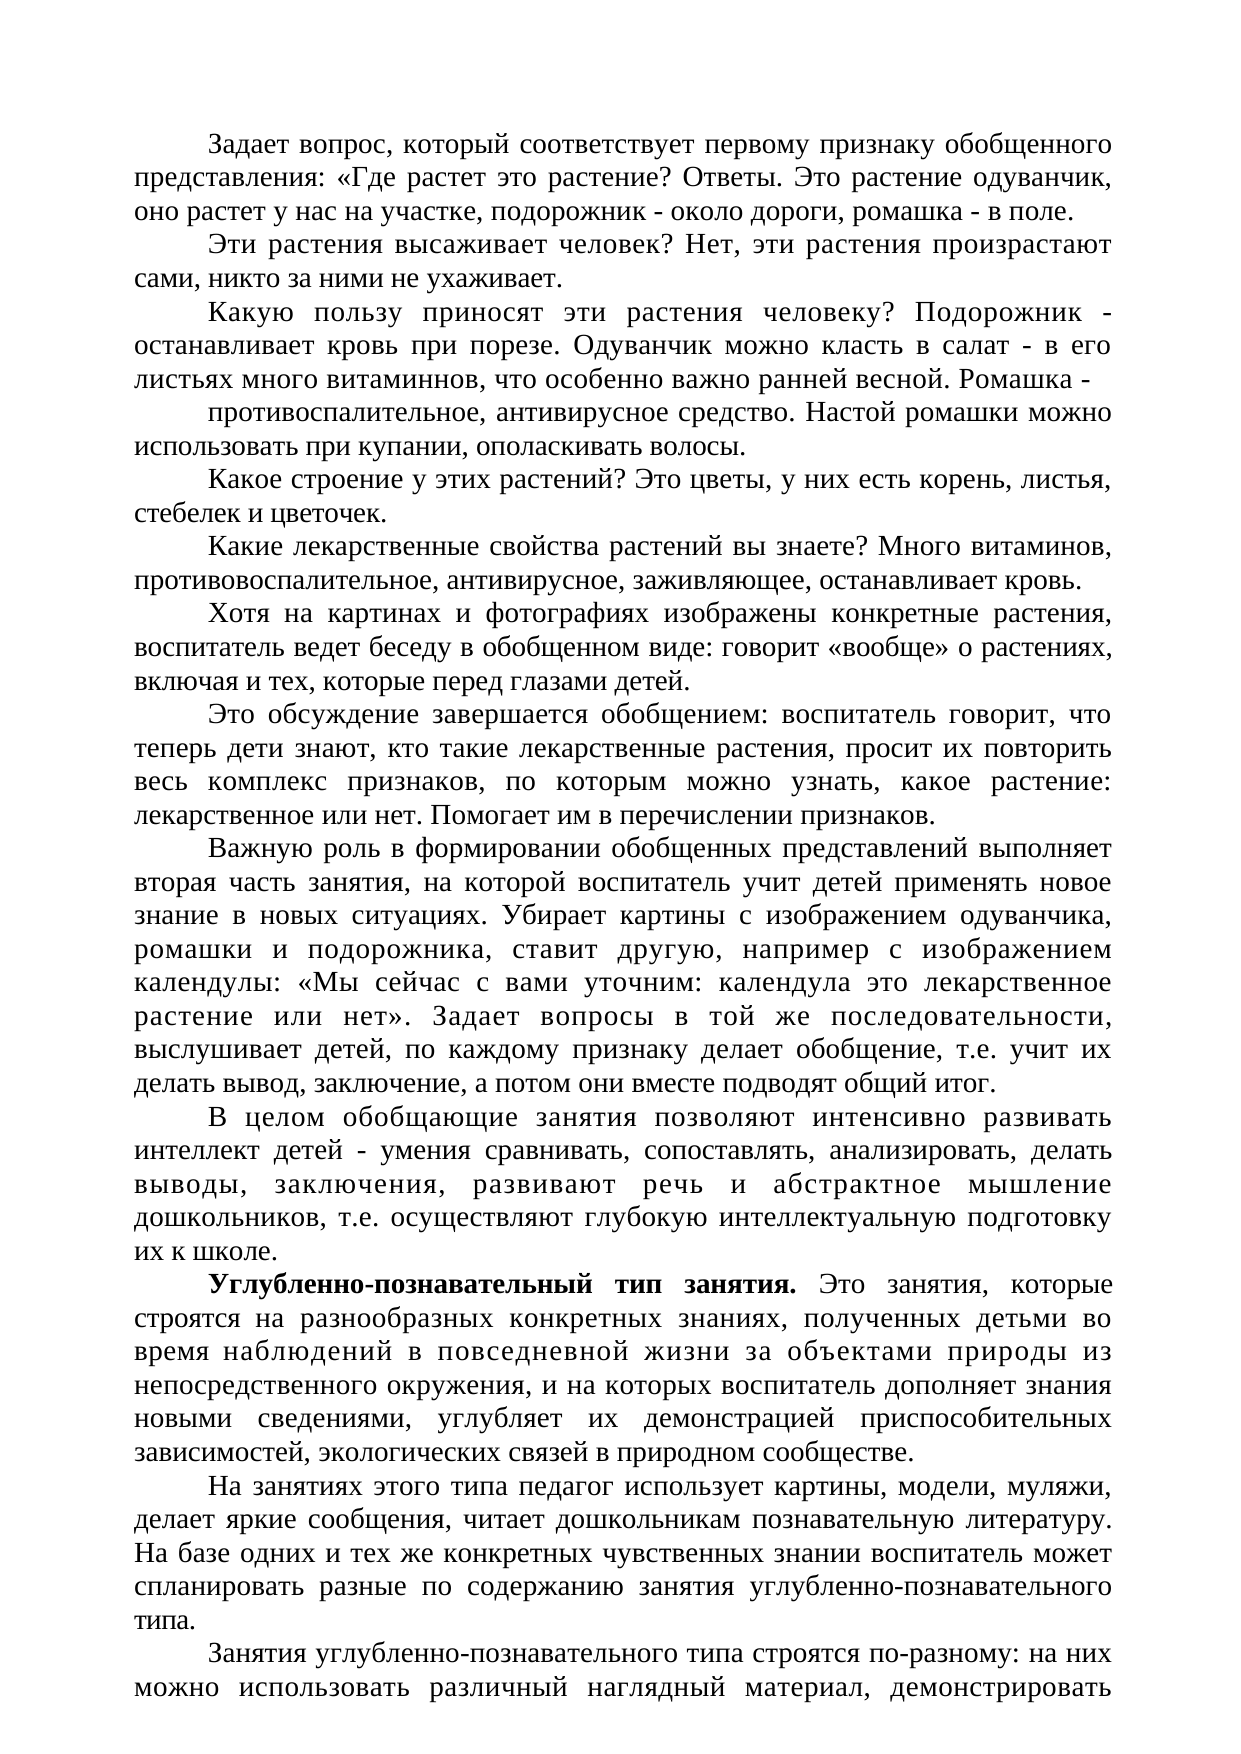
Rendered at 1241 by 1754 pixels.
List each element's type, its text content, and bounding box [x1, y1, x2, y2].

text Углубленно-познавательный тип занятия. Это занятия, которые строятся на разнообразных конкретных знаниях, полученных детьми во время наблюдений в повседневной жизни за объектами природы из непосредственного окружения, и на которых воспитатель дополняет знания новыми сведениями, углубляет их демонстрацией приспособительных зависимостей, экологических связей в природном сообществе. [134, 1266, 1113, 1468]
text Задает вопрос, который соответствует первому признаку обобщенного представления: «Где растет это растение? Ответы. Это растение одуванчик, оно растет у нас на участке, подорожник - около дороги, ромашка - в поле. [134, 126, 1113, 227]
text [134, 1635, 1113, 1702]
text Эти растения высаживает человек? Нет, эти растения произрастают сами, никто за ними не ухаживает. [134, 227, 1113, 294]
text Какую пользу приносят эти растения человеку? Подорожник -останавливает кровь при порезе. Одуванчик можно класть в салат - в его листьях много витаминнов, что особенно важно ранней весной. Ромашка - [134, 294, 1113, 394]
text противоспалительное, антивирусное средство. Настой ромашки можно использовать при купании, ополаскивать волосы. [134, 394, 1113, 461]
text В целом обобщающие занятия позволяют интенсивно развивать интеллект детей - умения сравнивать, сопоставлять, анализировать, делать выводы, заключения, развивают речь и абстрактное мышление дошкольников, т.е. осуществляют глубокую интеллектуальную подготовку их к школе. [134, 1099, 1113, 1266]
text На занятиях этого типа педагог использует картины, модели, муляжи, делает яркие сообщения, читает дошкольникам познавательную литературу. На базе одних и тех же конкретных чувственных знании воспитатель может спланировать разные по содержанию занятия углубленно-познавательного типа. [134, 1468, 1113, 1635]
text Какое строение у этих растений? Это цветы, у них есть корень, листья, стебелек и цветочек. [134, 461, 1113, 528]
text Какие лекарственные свойства растений вы знаете? Много витаминов, противовоспалительное, антивирусное, заживляющее, останавливает кровь. [134, 528, 1113, 596]
text Хотя на картинах и фотографиях изображены конкретные растения, воспитатель ведет беседу в обобщенном виде: говорит «вообще» о растениях, включая и тех, которые перед глазами детей. [134, 596, 1113, 696]
text Важную роль в формировании обобщенных представлений выполняет вторая часть занятия, на которой воспитатель учит детей применять новое знание в новых ситуациях. Убирает картины с изображением одуванчика, ромашки и подорожника, ставит другую, например с изображением календулы: «Мы сейчас с вами уточним: календула это лекарственное растение или нет». Задает вопросы в той же последовательности, выслушивает детей, по каждому признаку делает обобщение, т.е. учит их делать вывод, заключение, а потом они вместе подводят общий итог. [134, 830, 1113, 1099]
text Это обсуждение завершается обобщением: воспитатель говорит, что теперь дети знают, кто такие лекарственные растения, просит их повторить весь комплекс признаков, по которым можно узнать, какое растение: лекарственное или нет. Помогает им в перечислении признаков. [134, 696, 1113, 830]
